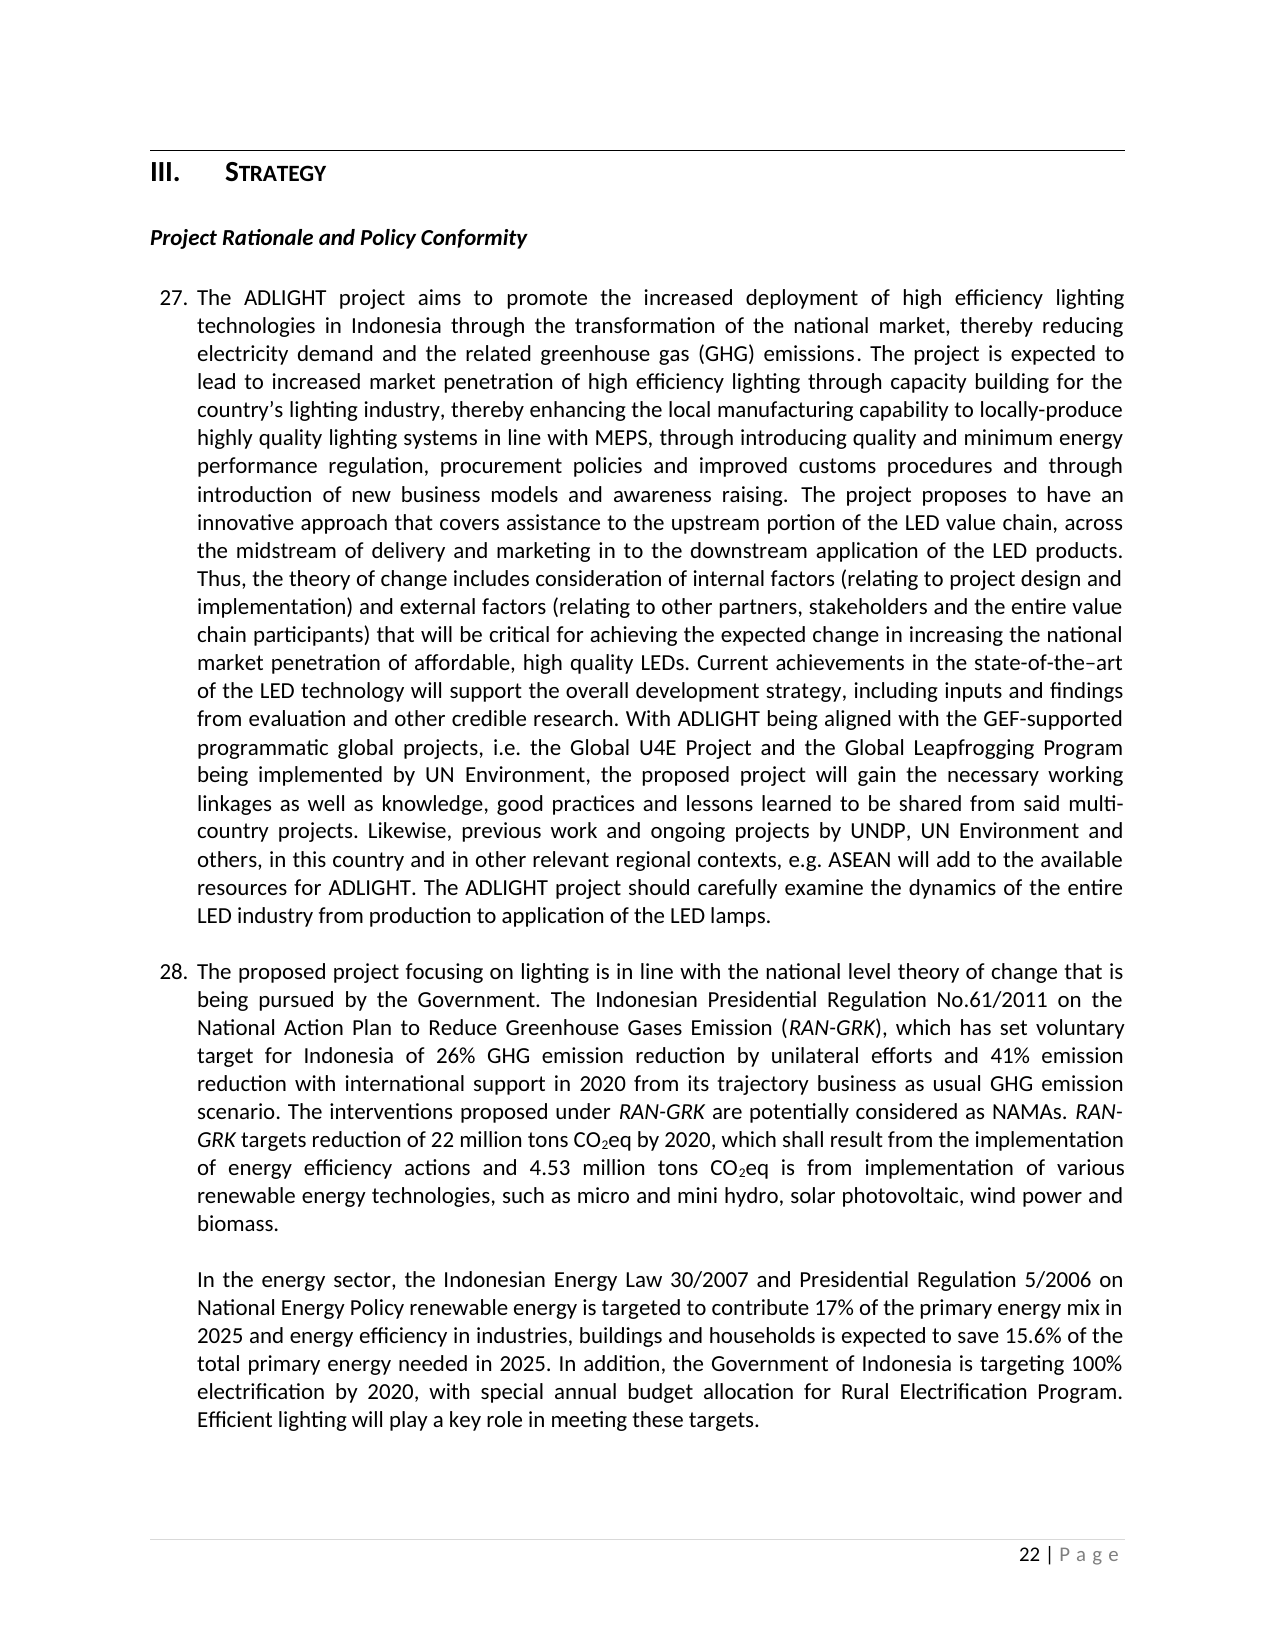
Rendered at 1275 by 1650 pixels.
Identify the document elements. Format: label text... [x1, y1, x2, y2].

list In the energy sector, the Indonesian Energy Law 30/2007 and Presidential Regulation 5/2006 on National Energy Policy renewable energy is targeted to contribute 17% of the primary energy mix in 2025 and energy efficiency in industries, buildings and households is expected to save 15.6% of the total primary energy needed in 2025. In addition, the Government of Indonesia is targeting 100% electrification by 2020, with special annual budget allocation for Rural Electrification Program. Efficient lighting will play a key role in meeting these targets. [197, 1265, 1125, 1433]
subtitle Strategy [150, 151, 1125, 189]
list The proposed project focusing on lighting is in line with the national level theory of change that is being pursued by the Government. The Indonesian Presidential Regulation No.61/2011 on the National Action Plan to Reduce Greenhouse Gases Emission (RAN-GRK), which has set voluntary target for Indonesia of 26% GHG emission reduction by unilateral efforts and 41% emission reduction with international support in 2020 from its trajectory business as usual GHG emission scenario. The interventions proposed under RAN-GRK are potentially considered as NAMAs. RAN-GRK targets reduction of 22 million tons CO2eq by 2020, which shall result from the implementation of energy efficiency actions and 4.53 million tons CO2eq is from implementation of various renewable energy technologies, such as micro and mini hydro, solar photovoltaic, wind power and biomass. [159, 957, 1125, 1237]
text Project Rationale and Policy Conformity [150, 223, 1125, 251]
list The ADLIGHT project aims to promote the increased deployment of high efficiency lighting technologies in Indonesia through the transformation of the national market, thereby reducing electricity demand and the related greenhouse gas (GHG) emissions. The project is expected to lead to increased market penetration of high efficiency lighting through capacity building for the country’s lighting industry, thereby enhancing the local manufacturing capability to locally-produce highly quality lighting systems in line with MEPS, through introducing quality and minimum energy performance regulation, procurement policies and improved customs procedures and through introduction of new business models and awareness raising. The project proposes to have an innovative approach that covers assistance to the upstream portion of the LED value chain, across the midstream of delivery and marketing in to the downstream application of the LED products. Thus, the theory of change includes consideration of internal factors (relating to project design and implementation) and external factors (relating to other partners, stakeholders and the entire value chain participants) that will be critical for achieving the expected change in increasing the national market penetration of affordable, high quality LEDs. Current achievements in the state-of-the–art of the LED technology will support the overall development strategy, including inputs and findings from evaluation and other credible research. With ADLIGHT being aligned with the GEF-supported programmatic global projects, i.e. the Global U4E Project and the Global Leapfrogging Program being implemented by UN Environment, the proposed project will gain the necessary working linkages as well as knowledge, good practices and lessons learned to be shared from said multi-country projects. Likewise, previous work and ongoing projects by UNDP, UN Environment and others, in this country and in other relevant regional contexts, e.g. ASEAN will add to the available resources for ADLIGHT. The ADLIGHT project should carefully examine the dynamics of the entire LED industry from production to application of the LED lamps. [159, 283, 1125, 929]
